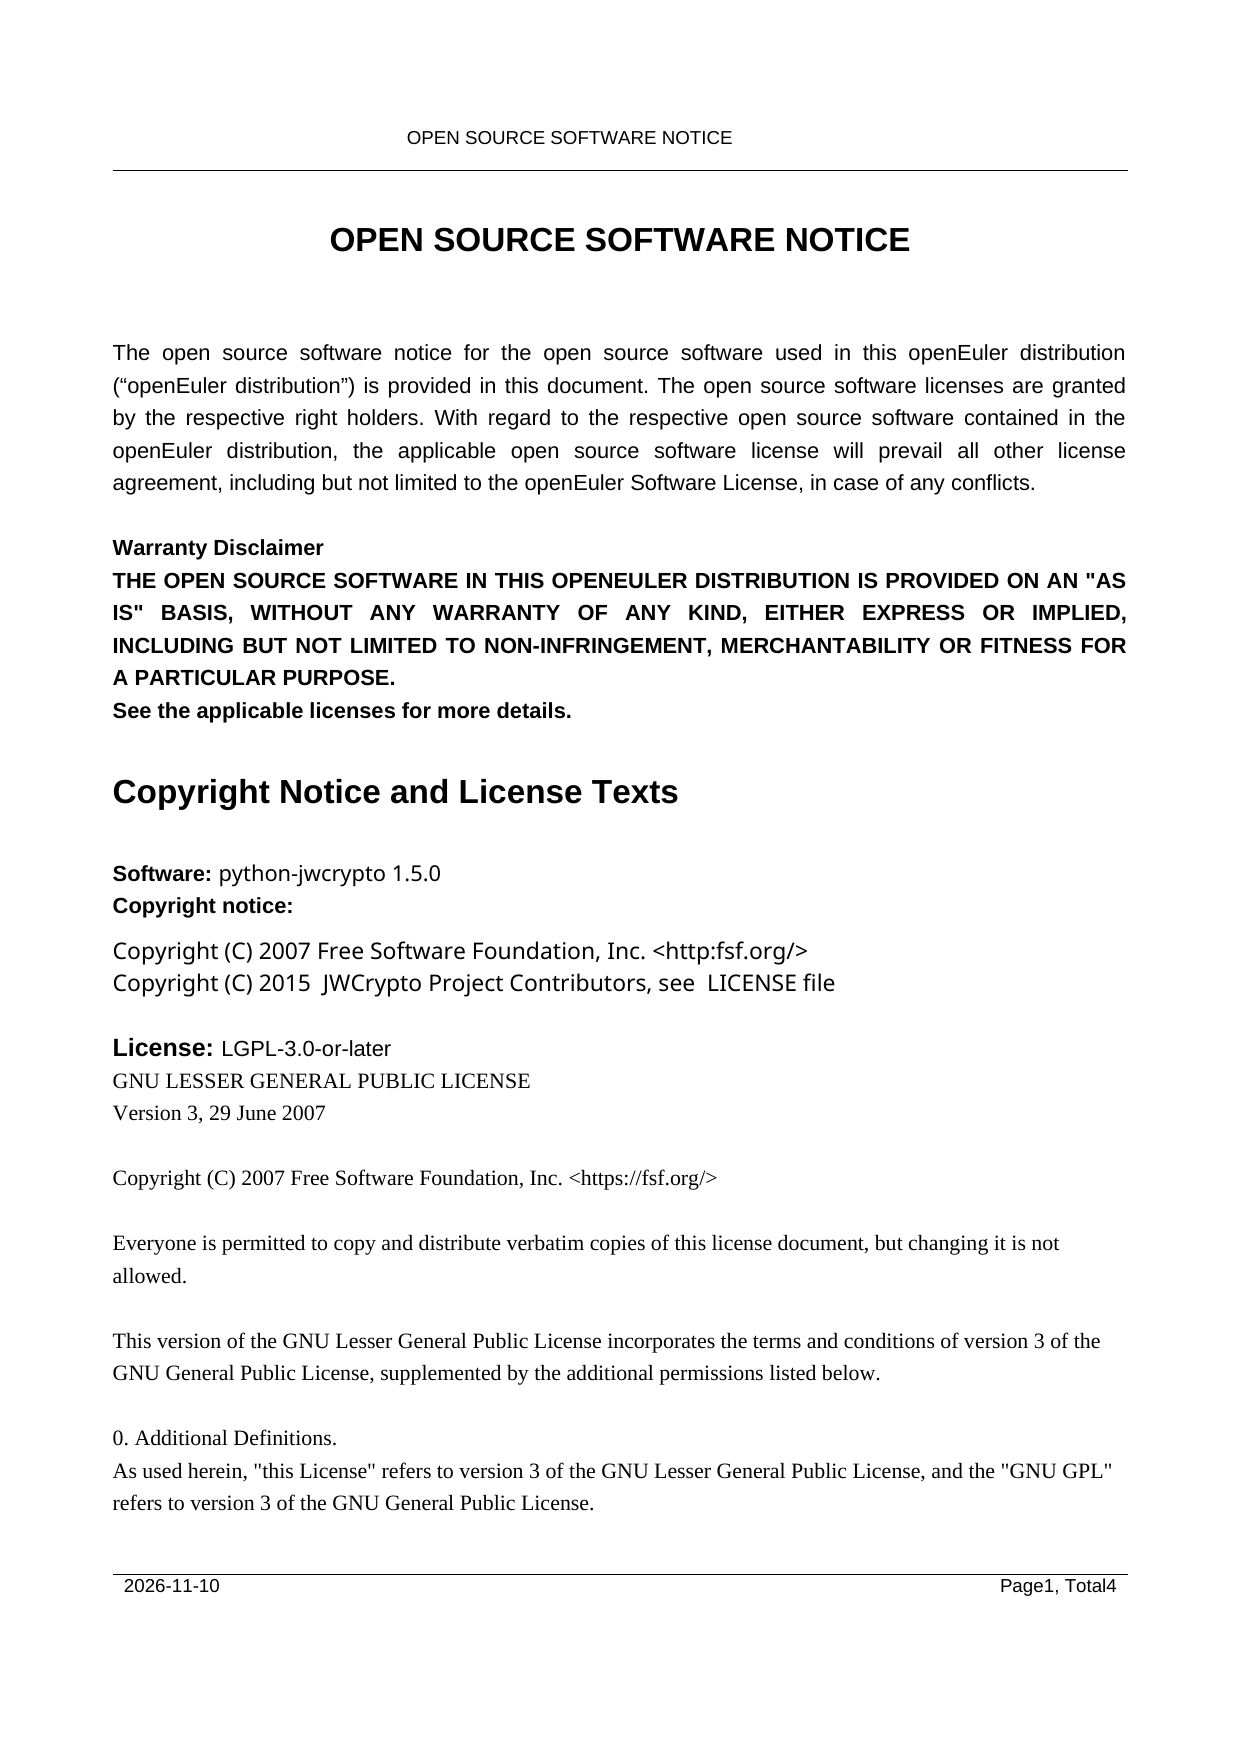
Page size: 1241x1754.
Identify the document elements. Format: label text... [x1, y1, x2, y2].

text License: LGPL-3.0-or-later [112, 1031, 1128, 1064]
text OPEN SOURCE SOFTWARE NOTICE [112, 206, 1128, 271]
text Copyright Notice and License Texts [112, 759, 1128, 824]
text The open source software notice for the open source software used in this openEuler distribution (“openEuler distribution”) is provided in this document. The open source software licenses are granted by the respective right holders. With regard to the respective open source software contained in the openEuler distribution, the applicable open source software license will prevail all other license agreement, including but not limited to the openEuler Software License, in case of any conflicts. [112, 336, 1128, 499]
title Software: python-jwcrypto 1.5.0 [112, 856, 1128, 889]
text Copyright notice: [112, 889, 1128, 921]
text THE OPEN SOURCE SOFTWARE IN THIS OPENEULER DISTRIBUTION IS PROVIDED ON AN "AS IS" BASIS, WITHOUT ANY WARRANTY OF ANY KIND, EITHER EXPRESS OR IMPLIED, INCLUDING BUT NOT LIMITED TO NON-INFRINGEMENT, MERCHANTABILITY OR FITNESS FOR A PARTICULAR PURPOSE. See the applicable licenses for more details. [112, 564, 1128, 726]
text Warranty Disclaimer [112, 531, 1128, 564]
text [112, 1064, 1128, 1519]
text Copyright (C) 2007 Free Software Foundation, Inc. <http:fsf.org/> Copyright (C) 2015 JWCrypto Project Contributors, see LICENSE file [112, 934, 1128, 1031]
